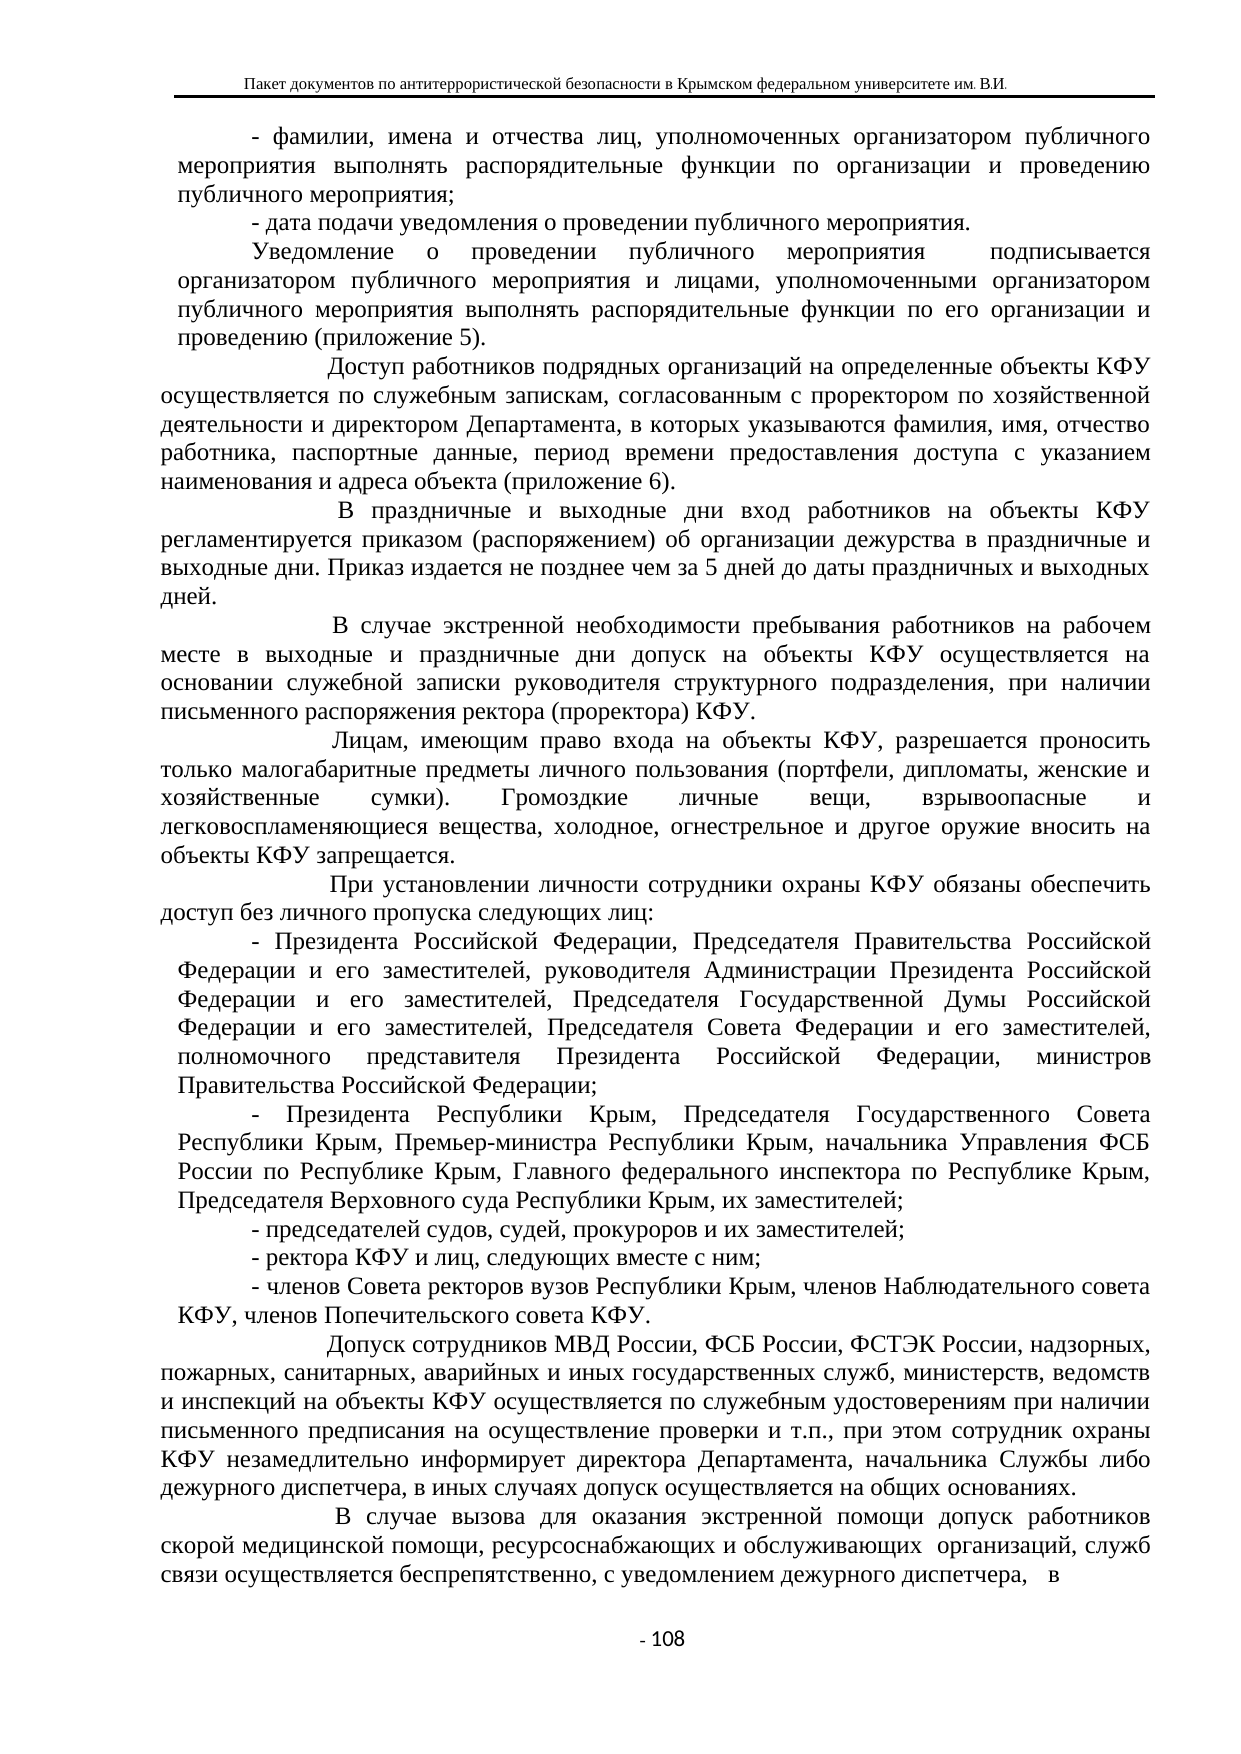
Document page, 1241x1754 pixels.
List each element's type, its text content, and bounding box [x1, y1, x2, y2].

text Уведомление о проведении публичного мероприятия подписывается организатором публичного мероприятия и лицами, уполномоченными организатором публичного мероприятия выполнять распорядительные функции по его организации и проведению (приложение 5). [177, 236, 1152, 351]
list При установлении личности сотрудники охраны КФУ обязаны обеспечить доступ без личного пропуска следующих лиц: [160, 869, 1151, 926]
list Допуск сотрудников МВД России, ФСБ России, ФСТЭК России, надзорных, пожарных, санитарных, аварийных и иных государственных служб, министерств, ведомств и инспекций на объекты КФУ осуществляется по служебным удостоверениям при наличии письменного предписания на осуществление проверки и т.п., при этом сотрудник охраны КФУ незамедлительно информирует директора Департамента, начальника Службы либо дежурного диспетчера, в иных случаях допуск осуществляется на общих основаниях. [160, 1329, 1151, 1501]
list В праздничные и выходные дни вход работников на объекты КФУ регламентируется приказом (распоряжением) об организации дежурства в праздничные и выходные дни. Приказ издается не позднее чем за 5 дней до даты праздничных и выходных дней. [160, 495, 1151, 610]
list членов Совета ректоров вузов Республики Крым, членов Наблюдательного совета КФУ, членов Попечительского совета КФУ. [177, 1271, 1151, 1329]
list Доступ работников подрядных организаций на определенные объекты КФУ осуществляется по служебным запискам, согласованным с проректором по хозяйственной деятельности и директором Департамента, в которых указываются фамилия, имя, отчество работника, паспортные данные, период времени предоставления доступа с указанием наименования и адреса объекта (приложение 6). [160, 351, 1152, 495]
list Лицам, имеющим право входа на объекты КФУ, разрешается проносить только малогабаритные предметы личного пользования (портфели, дипломаты, женские и хозяйственные сумки). Громоздкие личные вещи, взрывоопасные и легковоспламеняющиеся вещества, холодное, огнестрельное и другое оружие вносить на объекты КФУ запрещается. [160, 725, 1152, 869]
list фамилии, имена и отчества лиц, уполномоченных организатором публичного мероприятия выполнять распорядительные функции по организации и проведению публичного мероприятия; [177, 121, 1151, 207]
list ректора КФУ и лиц, следующих вместе с ним; [251, 1242, 1167, 1271]
list В случае вызова для оказания экстренной помощи допуск работников скорой медицинской помощи, ресурсоснабжающих и обслуживающих организаций, служб связи осуществляется беспрепятственно, с уведомлением дежурного диспетчера, в [160, 1501, 1151, 1587]
list дата подачи уведомления о проведении публичного мероприятия. [251, 207, 1167, 236]
list Президента Российской Федерации, Председателя Правительства Российской Федерации и его заместителей, руководителя Администрации Президента Российской Федерации и его заместителей, Председателя Государственной Думы Российской Федерации и его заместителей, Председателя Совета Федерации и его заместителей, полномочного представителя Президента Российской Федерации, министров Правительства Российской Федерации; [177, 926, 1152, 1099]
list председателей судов, судей, прокуроров и их заместителей; [251, 1214, 1167, 1242]
list В случае экстренной необходимости пребывания работников на рабочем месте в выходные и праздничные дни допуск на объекты КФУ осуществляется на основании служебной записки руководителя структурного подразделения, при наличии письменного распоряжения ректора (проректора) КФУ. [160, 610, 1151, 725]
list Президента Республики Крым, Председателя Государственного Совета Республики Крым, Премьер-министра Республики Крым, начальника Управления ФСБ России по Республике Крым, Главного федерального инспектора по Республике Крым, Председателя Верховного суда Республики Крым, их заместителей; [177, 1099, 1151, 1214]
